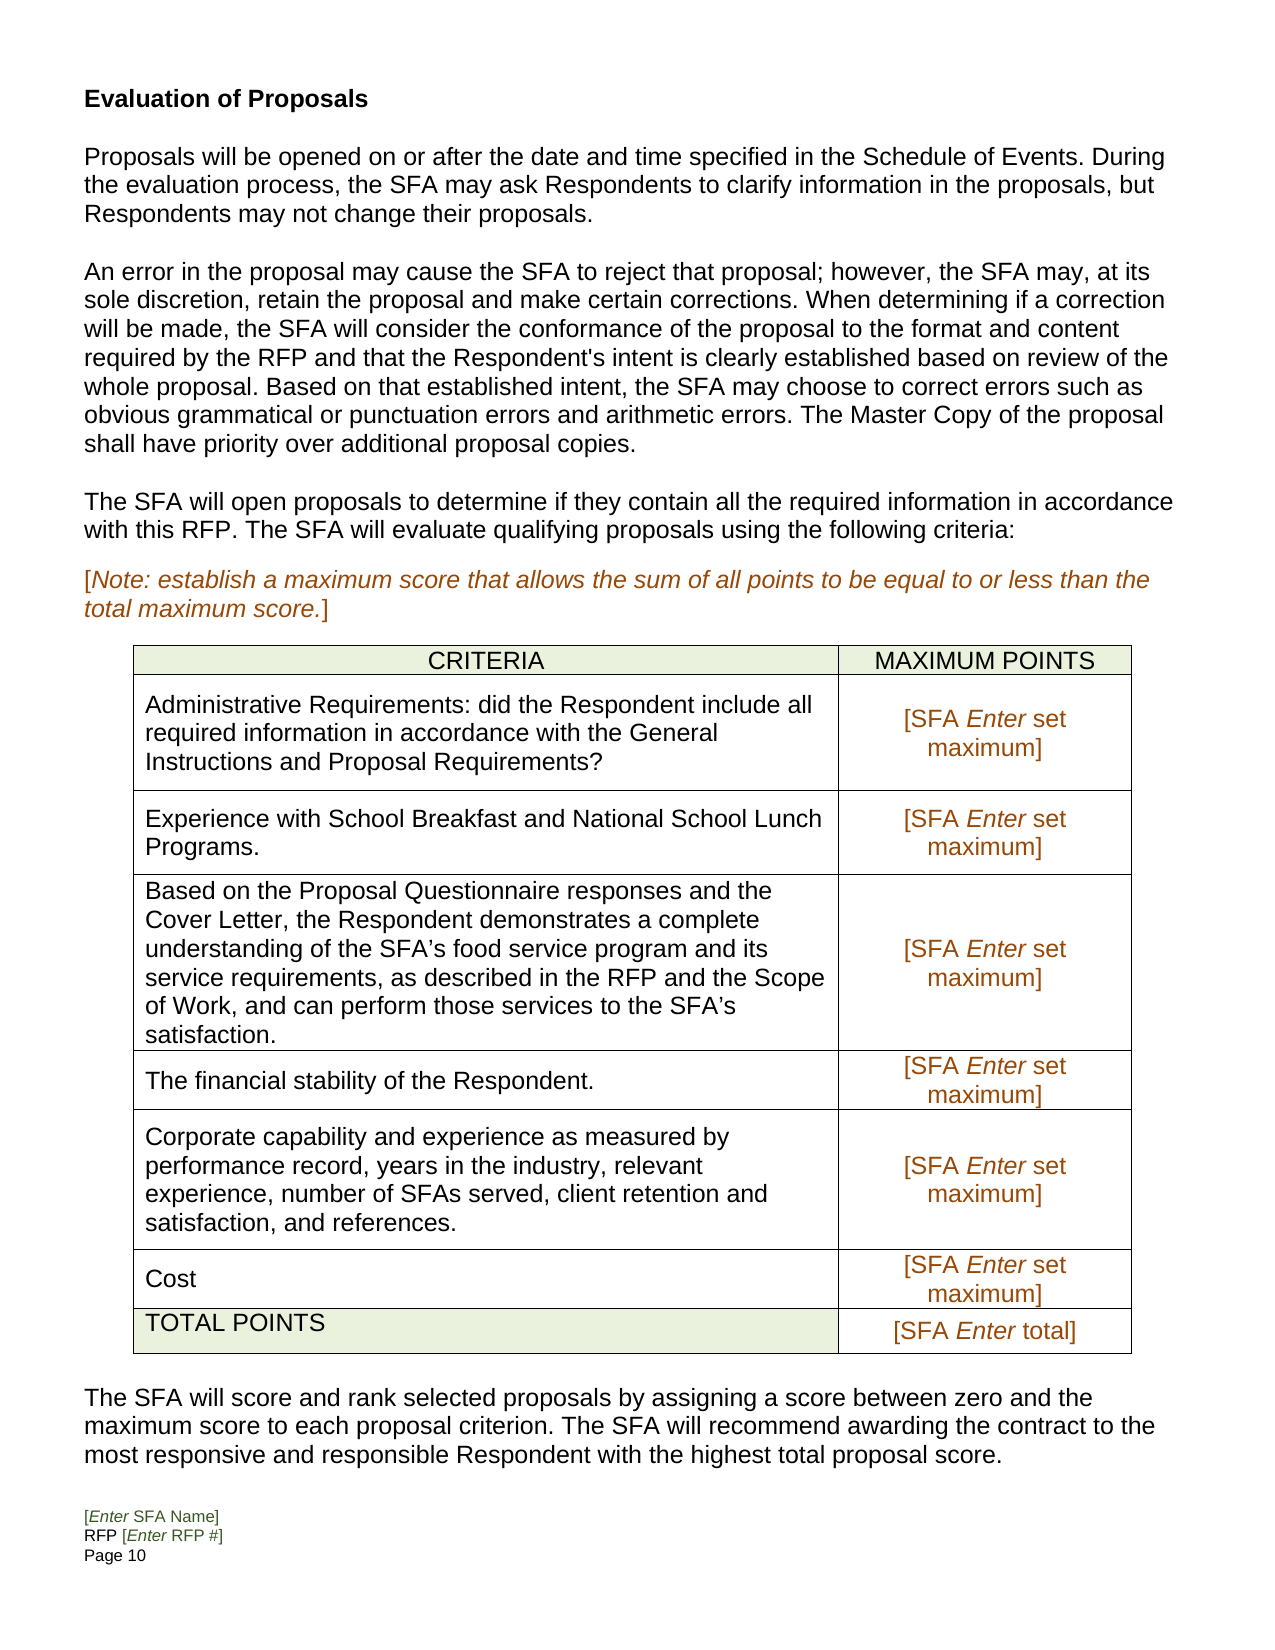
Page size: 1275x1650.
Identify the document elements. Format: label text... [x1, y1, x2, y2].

text The SFA will open proposals to determine if they contain all the required information in accordance with this RFP. The SFA will evaluate qualifying proposals using the following criteria: [Note: establish a maximum score that allows the sum of all points to be equal to or less than the total maximum score.] [84, 486, 1181, 623]
table_cell The financial stability of the Respondent. [134, 1051, 838, 1109]
text The SFA will score and rank selected proposals by assigning a score between zero and the maximum score to each proposal criterion. The SFA will recommend awarding the contract to the most responsive and responsible Respondent with the highest total proposal score. [84, 1382, 1181, 1469]
table_cell [SFA Enter set maximum] [839, 1110, 1131, 1249]
text Proposals will be opened on or after the date and time specified in the Schedule of Events. During the evaluation process, the SFA may ask Respondents to clarify information in the proposals, but Respondents may not change their proposals. [84, 141, 1181, 228]
table_header CRITERIA [134, 646, 838, 674]
table_header MAXIMUM POINTS [839, 646, 1131, 674]
table_cell Experience with School Breakfast and National School Lunch Programs. [134, 791, 838, 874]
table_cell [SFA Enter set maximum] [839, 675, 1131, 790]
table_cell [SFA Enter set maximum] [839, 791, 1131, 874]
table_cell TOTAL POINTS [134, 1309, 838, 1353]
table_cell Corporate capability and experience as measured by performance record, years in the industry, relevant experience, number of SFAs served, client retention and satisfaction, and references. [134, 1110, 838, 1249]
table_cell [SFA Enter set maximum] [839, 1250, 1131, 1307]
table_cell Cost [134, 1250, 838, 1307]
text An error in the proposal may cause the SFA to reject that proposal; however, the SFA may, at its sole discretion, retain the proposal and make certain corrections. When determining if a correction will be made, the SFA will consider the conformance of the proposal to the format and content required by the RFP and that the Respondent's intent is clearly established based on review of the whole proposal. Based on that established intent, the SFA may choose to correct errors such as obvious grammatical or punctuation errors and arithmetic errors. The Master Copy of the proposal shall have priority over additional proposal copies. [84, 256, 1181, 458]
table_cell Based on the Proposal Questionnaire responses and the Cover Letter, the Respondent demonstrates a complete understanding of the SFA’s food service program and its service requirements, as described in the RFP and the Scope of Work, and can perform those services to the SFA’s satisfaction. [134, 875, 838, 1050]
table_cell [SFA Enter total] [839, 1309, 1131, 1353]
subtitle Evaluation of Proposals [84, 84, 1181, 113]
table_cell [SFA Enter set maximum] [839, 1051, 1131, 1109]
table_cell Administrative Requirements: did the Respondent include all required information in accordance with the General Instructions and Proposal Requirements? [134, 675, 838, 790]
table_cell [SFA Enter set maximum] [839, 875, 1131, 1050]
